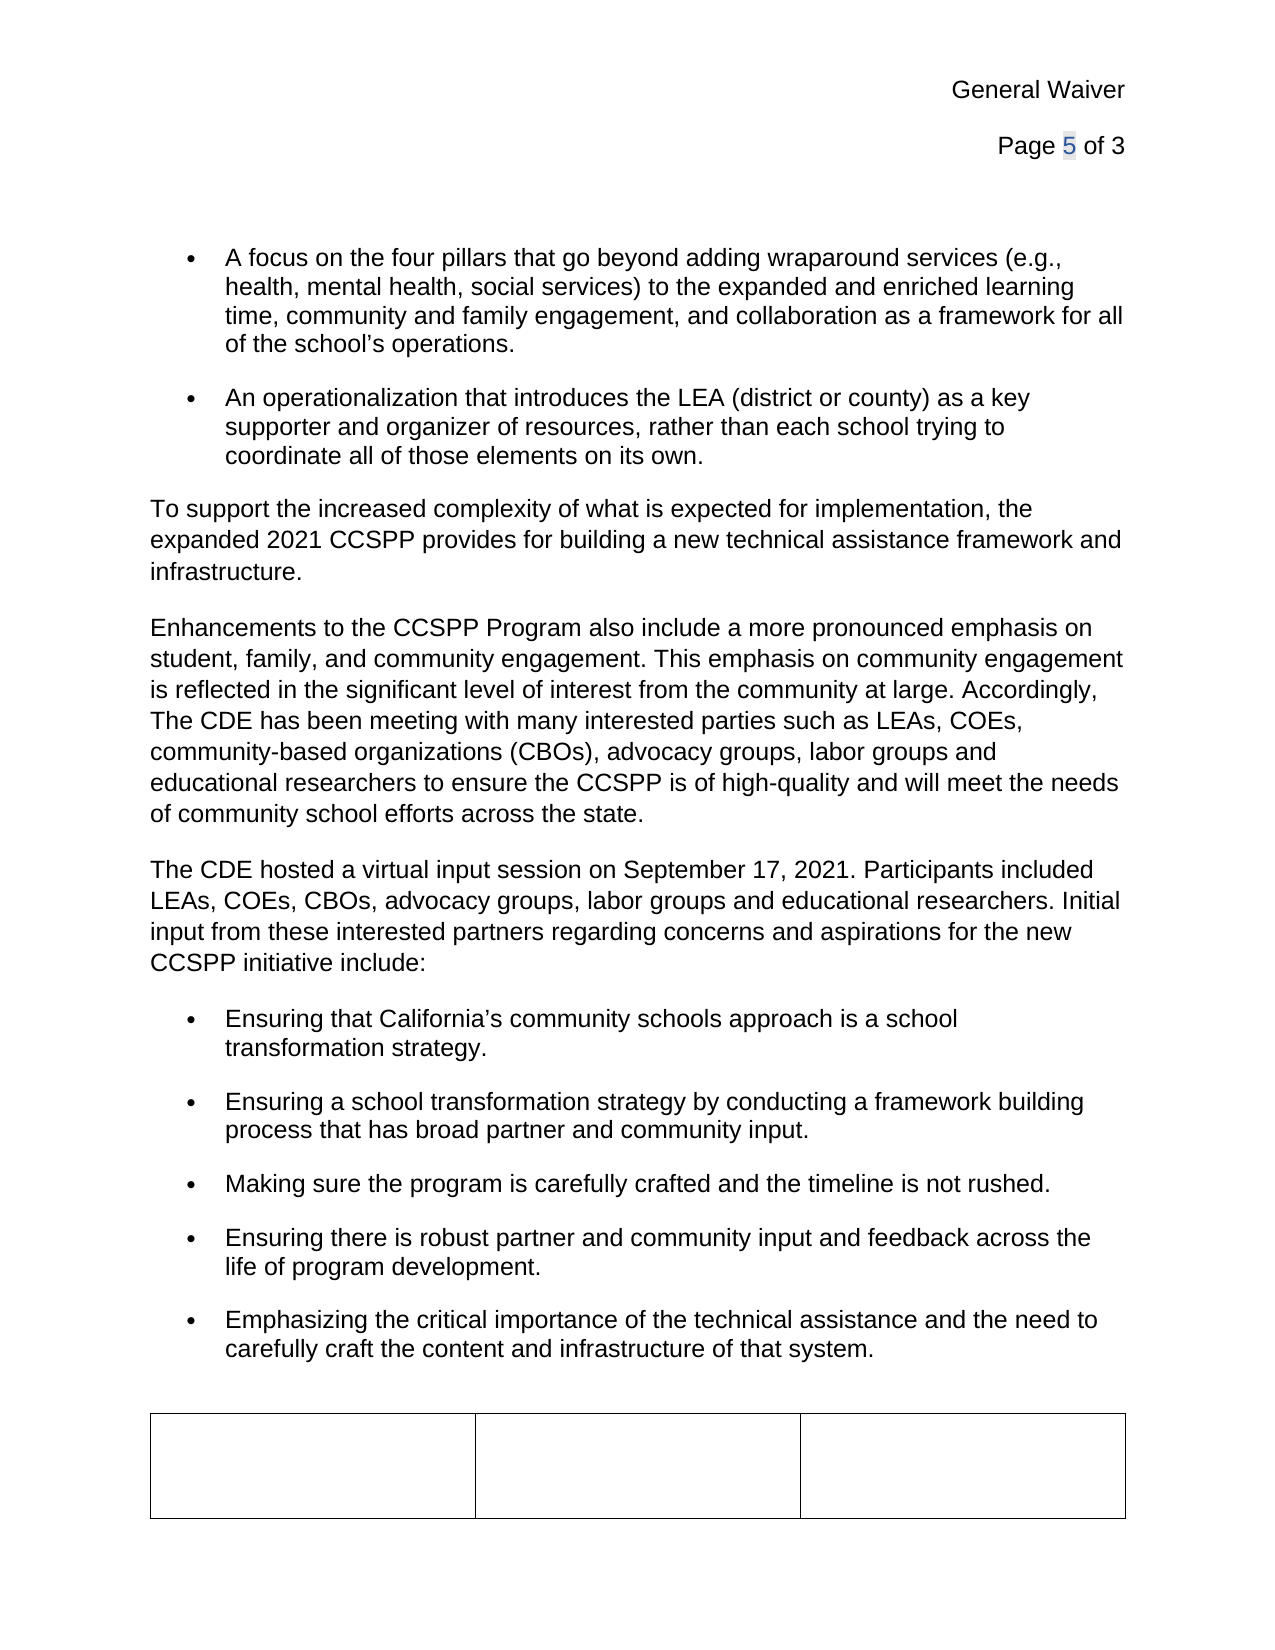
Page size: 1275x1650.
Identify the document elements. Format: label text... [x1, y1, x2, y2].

list Making sure the program is carefully crafted and the timeline is not rushed. [187, 1169, 1125, 1198]
list An operationalization that introduces the LEA (district or county) as a key supporter and organizer of resources, rather than each school trying to coordinate all of those elements on its own. [187, 383, 1125, 469]
text The CDE hosted a virtual input session on September 17, 2021. Participants included LEAs, COEs, CBOs, advocacy groups, labor groups and educational researchers. Initial input from these interested partners regarding concerns and aspirations for the new CCSPP initiative include: [150, 855, 1125, 977]
text Enhancements to the CCSPP Program also include a more pronounced emphasis on student, family, and community engagement. This emphasis on community engagement is reflected in the significant level of interest from the community at large. Accordingly, The CDE has been meeting with many interested parties such as LEAs, COEs, community-based organizations (CBOs), advocacy groups, labor groups and educational researchers to ensure the CCSPP is of high-quality and will meet the needs of community school efforts across the state. [150, 612, 1125, 827]
list Ensuring that California’s community schools approach is a school transformation strategy. [187, 1004, 1125, 1061]
text To support the increased complexity of what is expected for implementation, the expanded 2021 CCSPP provides for building a new technical assistance framework and infrastructure. [150, 494, 1125, 585]
list Ensuring there is robust partner and community input and feedback across the life of program development. [187, 1223, 1125, 1280]
list A focus on the four pillars that go beyond adding wraparound services (e.g., health, mental health, social services) to the expanded and enriched learning time, community and family engagement, and collaboration as a framework for all of the school’s operations. [187, 243, 1125, 358]
list Ensuring a school transformation strategy by conducting a framework building process that has broad partner and community input. [187, 1086, 1125, 1144]
list Emphasizing the critical importance of the technical assistance and the need to carefully craft the content and infrastructure of that system. [187, 1305, 1125, 1363]
